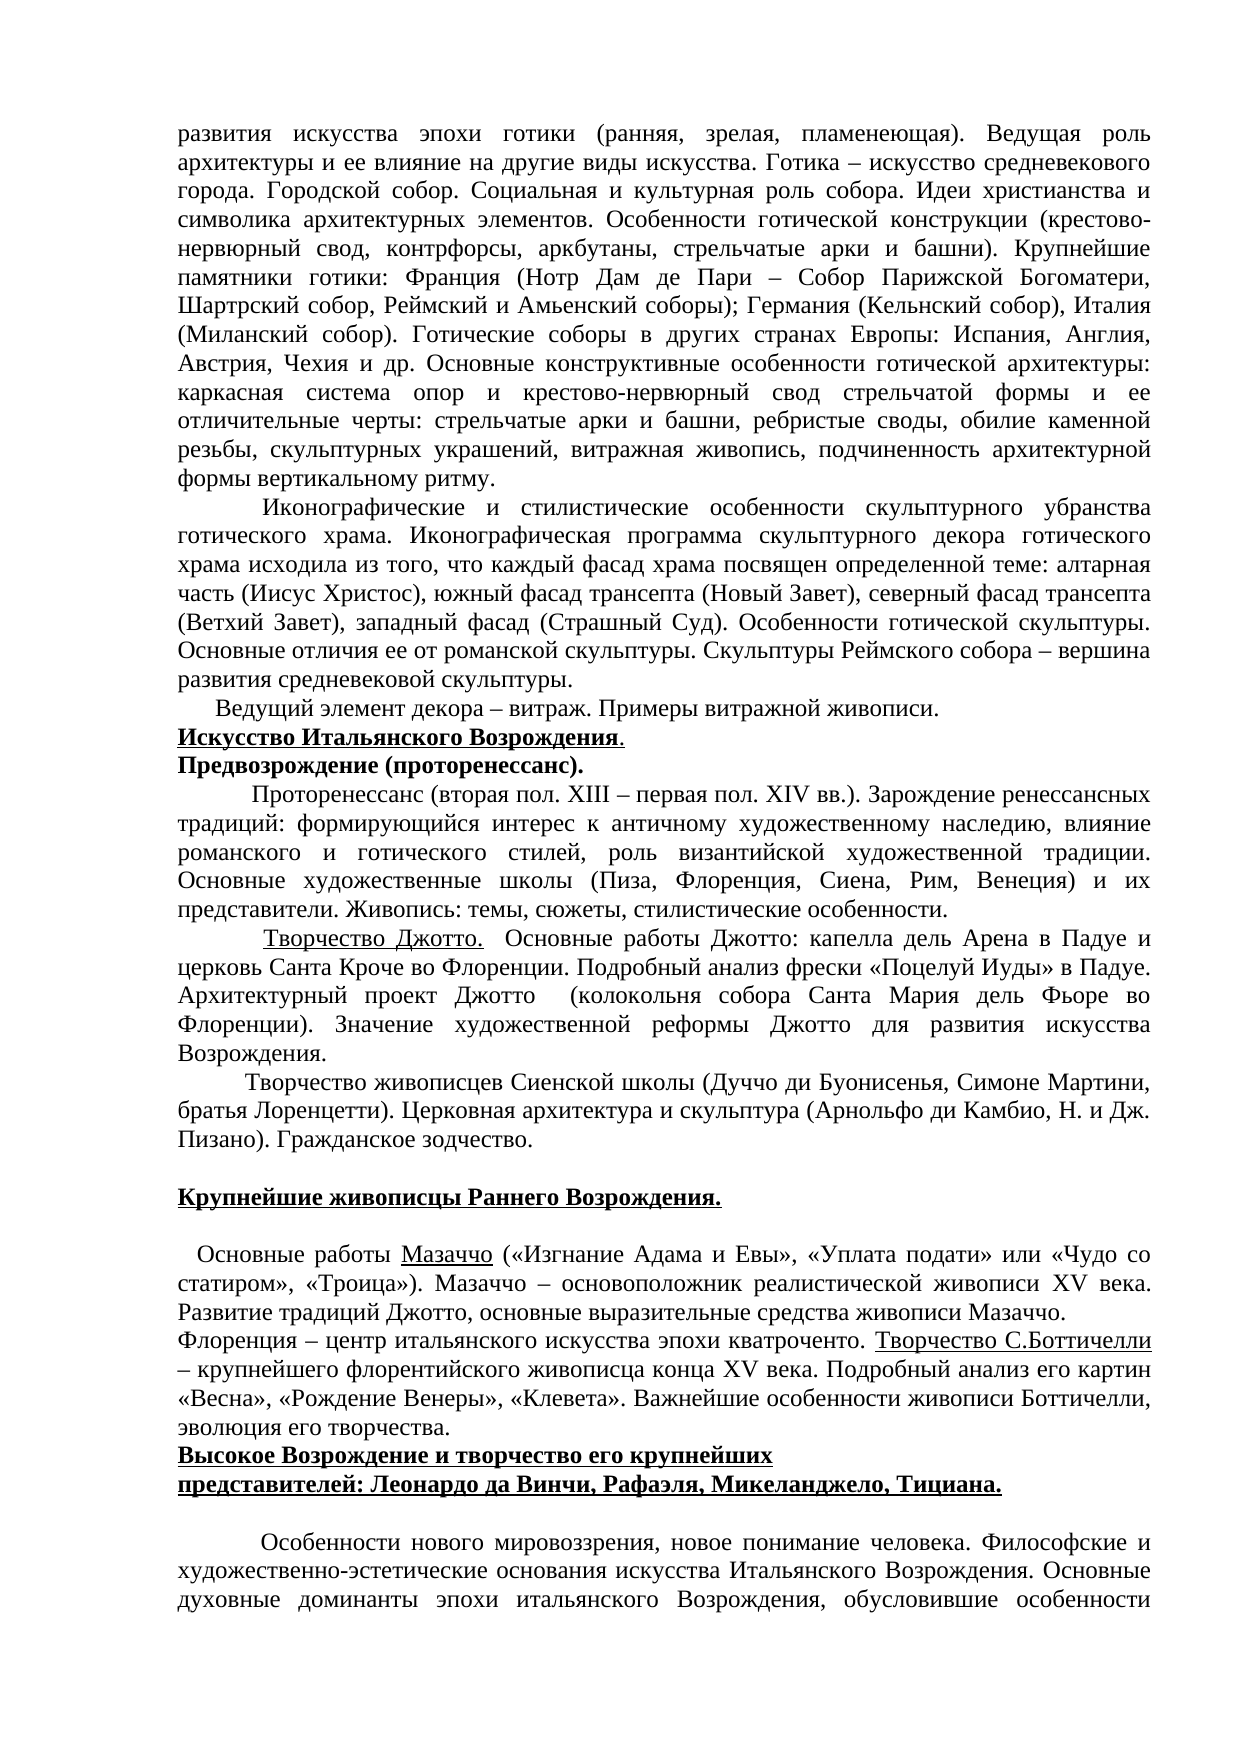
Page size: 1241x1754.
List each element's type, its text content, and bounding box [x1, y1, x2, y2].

text Искусство Итальянского Возрождения. [177, 722, 1152, 751]
text представителей: Леонардо да Винчи, Рафаэля, Микеланджело, Тициана. [177, 1469, 1152, 1498]
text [177, 118, 1152, 492]
text Иконографические и стилистические особенности скульптурного убранства готического храма. Иконографическая программа скульптурного декора готического храма исходила из того, что каждый фасад храма посвящен определенной теме: алтарная часть (Иисус Христос), южный фасад трансепта (Новый Завет), северный фасад трансепта (Ветхий Завет), западный фасад (Страшный Суд). Особенности готической скульптуры. Основные отличия ее от романской скульптуры. Скульптуры Реймского собора – вершина развития средневековой скульптуры. [177, 492, 1152, 693]
text Проторенессанс (вторая пол. XIII – первая пол. XIV вв.). Зарождение ренессансных традиций: формирующийся интерес к античному художественному наследию, влияние романского и готического стилей, роль византийской художественной традиции. Основные художественные школы (Пиза, Флоренция, Сиена, Рим, Венеция) и их представители. Живопись: темы, сюжеты, стилистические особенности. [177, 779, 1152, 923]
text Крупнейшие живописцы Раннего Возрождения. [177, 1182, 1152, 1211]
text Творчество Джотто. Основные работы Джотто: капелла дель Арена в Падуе и церковь Санта Кроче во Флоренции. Подробный анализ фрески «Поцелуй Иуды» в Падуе. Архитектурный проект Джотто (колокольня собора Санта Мария дель Фьоре во Флоренции). Значение художественной реформы Джотто для развития искусства Возрождения. [177, 923, 1152, 1067]
text Предвозрождение (проторенессанс). [177, 751, 1152, 779]
text Высокое Возрождение и творчество его крупнейших [177, 1441, 1152, 1469]
text Флоренция – центр итальянского искусства эпохи кватроченто. Творчество С.Боттичелли – крупнейшего флорентийского живописца конца XV века. Подробный анализ его картин «Весна», «Рождение Венеры», «Клевета». Важнейшие особенности живописи Боттичелли, эволюция его творчества. [177, 1326, 1152, 1441]
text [177, 1527, 1152, 1613]
text Творчество живописцев Сиенской школы (Дуччо ди Буонисенья, Симоне Мартини, братья Лоренцетти). Церковная архитектура и скульптура (Арнольфо ди Камбио, Н. и Дж. Пизано). Гражданское зодчество. [177, 1067, 1152, 1153]
text Основные работы Мазаччо («Изгнание Адама и Евы», «Уплата подати» или «Чудо со статиром», «Троица»). Мазаччо – основоположник реалистической живописи XV века. Развитие традиций Джотто, основные выразительные средства живописи Мазаччо. [177, 1239, 1152, 1326]
text Ведущий элемент декора – витраж. Примеры витражной живописи. [177, 693, 1152, 722]
